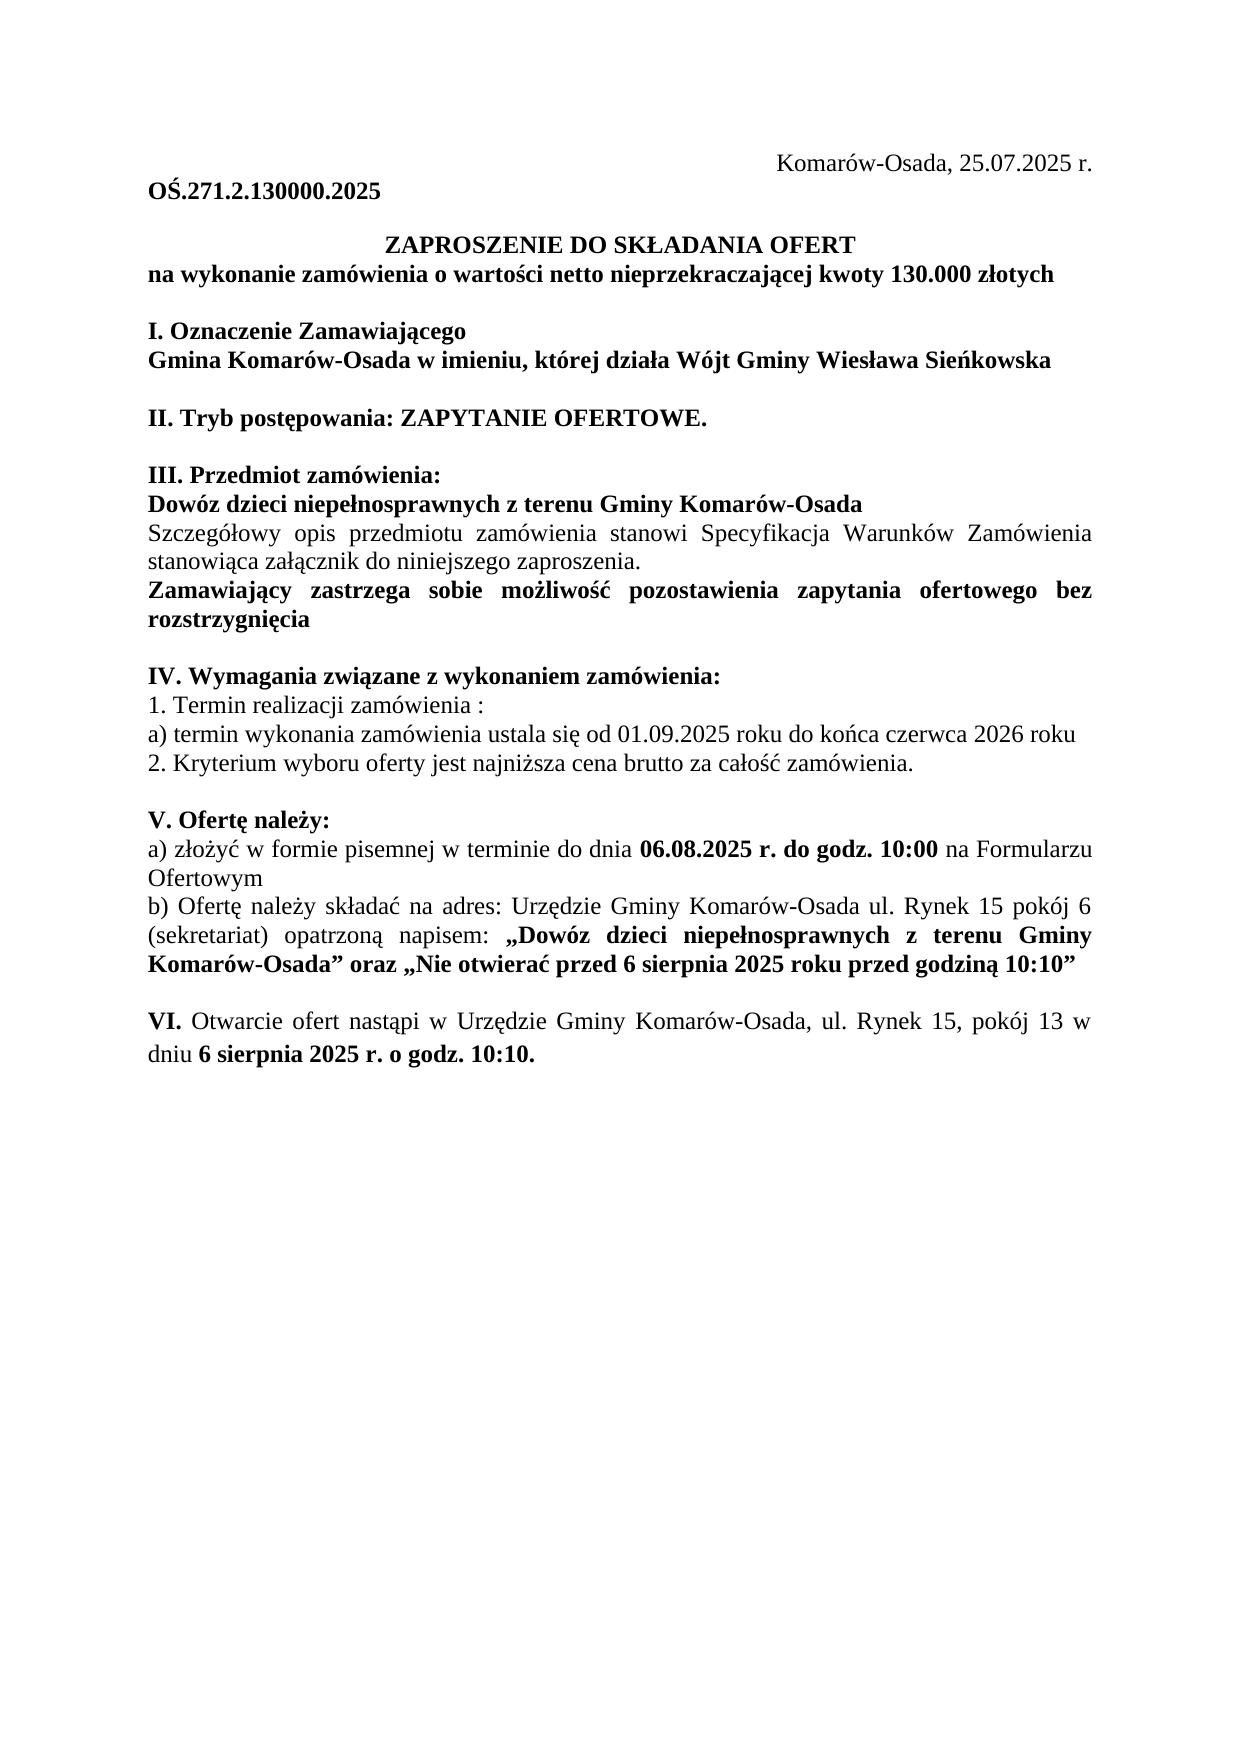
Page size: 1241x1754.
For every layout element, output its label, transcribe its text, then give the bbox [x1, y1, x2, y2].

text na wykonanie zamówienia o wartości netto nieprzekraczającej kwoty 130.000 złotych [148, 259, 1093, 288]
text Gmina Komarów-Osada w imieniu, której działa Wójt Gminy Wiesława Sieńkowska [148, 345, 1093, 374]
text VI. Otwarcie ofert nastąpi w Urzędzie Gminy Komarów-Osada, ul. Rynek 15, pokój 13 w dniu 6 sierpnia 2025 r. o godz. 10:10. [148, 1006, 1093, 1068]
text V. Ofertę należy: [148, 805, 1093, 834]
text IV. Wymagania związane z wykonaniem zamówienia: [148, 661, 1093, 690]
text b) Ofertę należy składać na adres: Urzędzie Gminy Komarów-Osada ul. Rynek 15 pokój 6 (sekretariat) opatrzoną napisem: „Dowóz dzieci niepełnosprawnych z terenu Gminy Komarów-Osada” oraz „Nie otwierać przed 6 sierpnia 2025 roku przed godziną 10:10” [148, 891, 1093, 978]
text a) złożyć w formie pisemnej w terminie do dnia 06.08.2025 r. do godz. 10:00 na Formularzu Ofertowym [148, 834, 1093, 891]
text I. Oznaczenie Zamawiającego [148, 316, 1093, 345]
text Dowóz dzieci niepełnosprawnych z terenu Gminy Komarów-Osada [148, 489, 1093, 518]
text OŚ.271.2.130000.2025 [148, 176, 1093, 205]
text Szczegółowy opis przedmiotu zamówienia stanowi Specyfikacja Warunków Zamówienia stanowiąca załącznik do niniejszego zaproszenia. [148, 518, 1093, 575]
text III. Przedmiot zamówienia: [148, 460, 1093, 489]
text II. Tryb postępowania: ZAPYTANIE OFERTOWE. [148, 403, 1093, 431]
text 1. Termin realizacji zamówienia : [148, 690, 1093, 719]
text a) termin wykonania zamówienia ustala się od 01.09.2025 roku do końca czerwca 2026 roku [148, 719, 1093, 748]
text 2. Kryterium wyboru oferty jest najniższa cena brutto za całość zamówienia. [148, 748, 1093, 776]
text Zamawiający zastrzega sobie możliwość pozostawienia zapytania ofertowego bez rozstrzygnięcia [148, 575, 1093, 633]
text Komarów-Osada, 25.07.2025 r. [148, 148, 1093, 176]
text ZAPROSZENIE DO SKŁADANIA OFERT [148, 230, 1093, 259]
